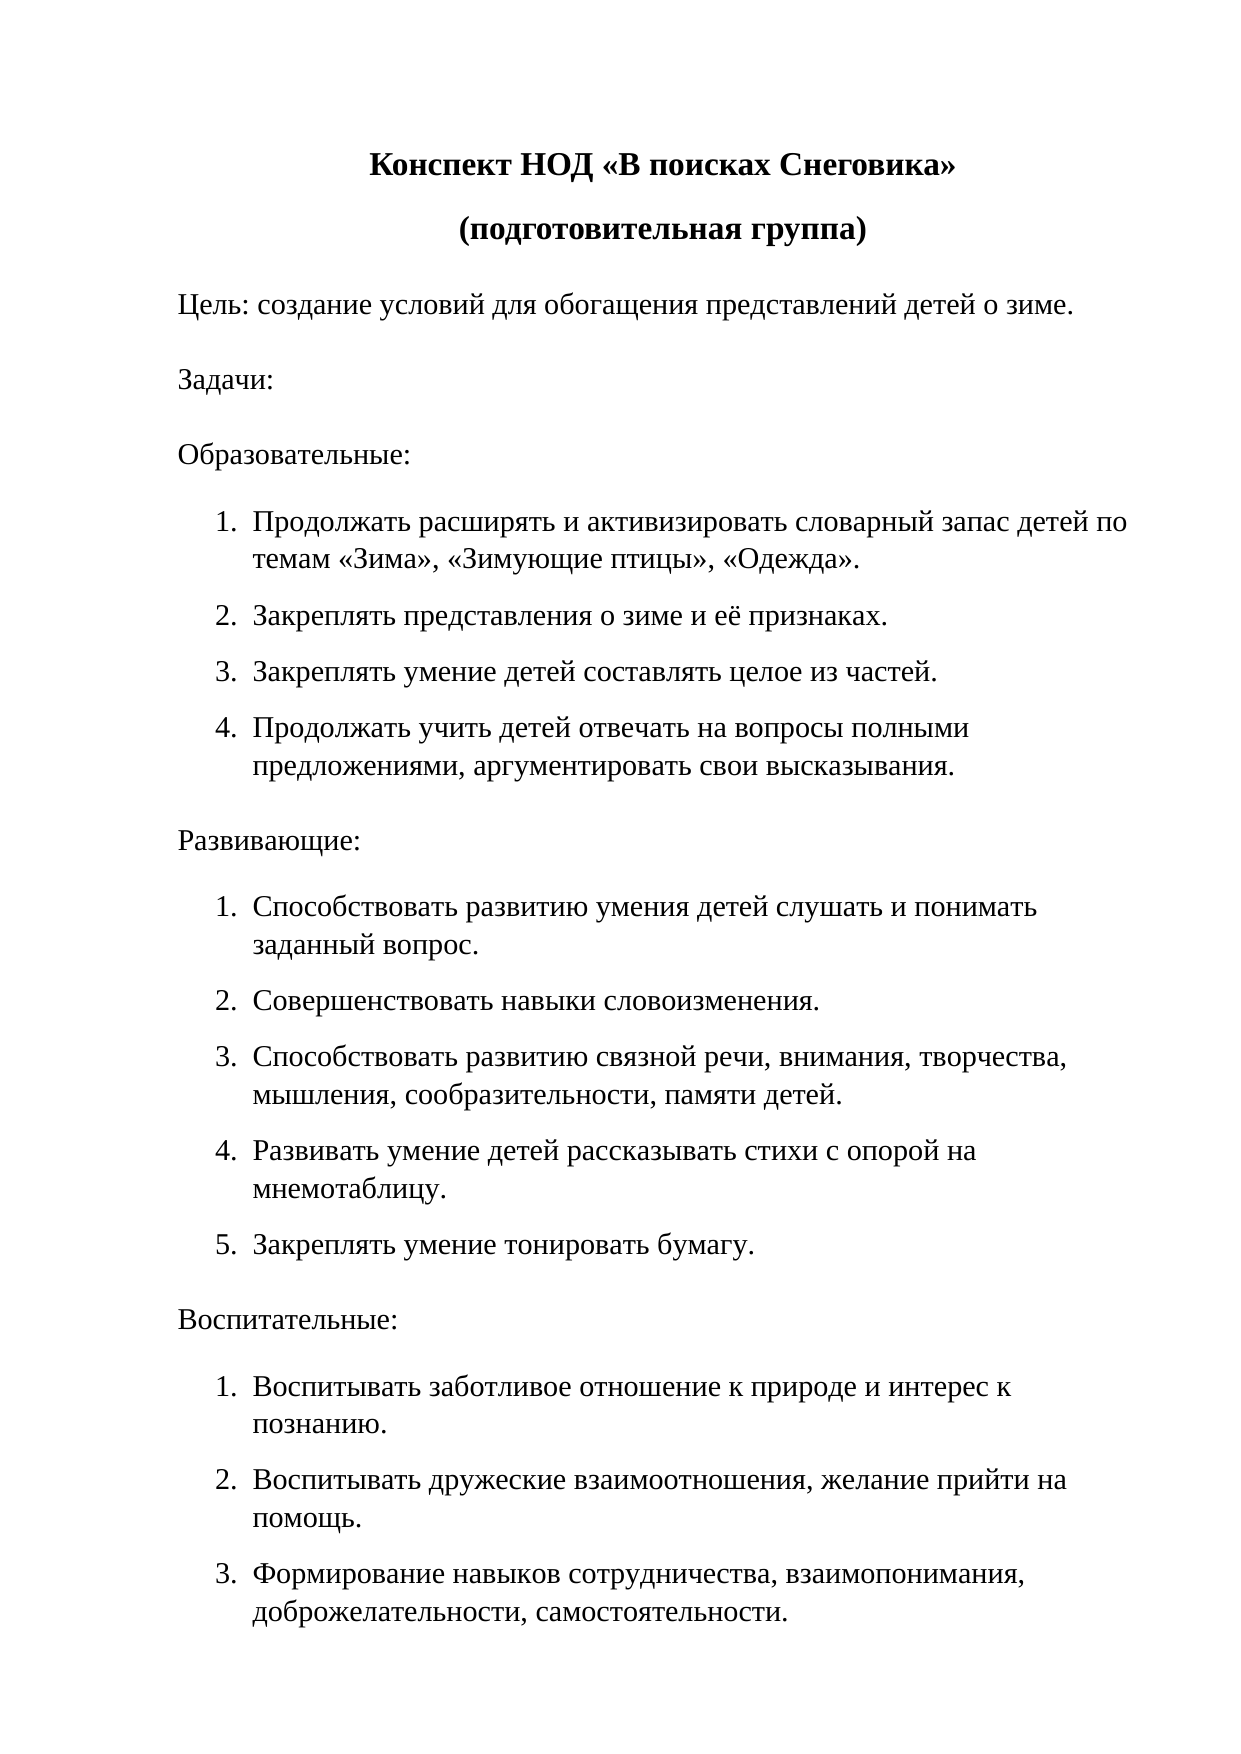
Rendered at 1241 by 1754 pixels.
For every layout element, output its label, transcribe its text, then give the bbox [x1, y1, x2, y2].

list Закреплять представления о зиме и её признаках. [215, 594, 1152, 632]
list Продолжать учить детей отвечать на вопросы полными предложениями, аргументировать свои высказывания. [215, 707, 1152, 782]
text Воспитательные: [177, 1298, 1152, 1336]
list Развивать умение детей рассказывать стихи с опорой на мнемотаблицу. [215, 1129, 1152, 1204]
list Воспитывать дружеские взаимоотношения, желание прийти на помощь. [215, 1459, 1152, 1534]
list Воспитывать заботливое отношение к природе и интерес к познанию. [215, 1365, 1152, 1440]
text Цель: создание условий для обогащения представлений детей о зиме. [177, 284, 1152, 321]
list Закреплять умение детей составлять целое из частей. [215, 650, 1152, 688]
text Образовательные: [177, 434, 1152, 471]
list Способствовать развитию умения детей слушать и понимать заданный вопрос. [215, 886, 1152, 961]
text Развивающие: [177, 819, 1152, 857]
text Задачи: [177, 359, 1152, 396]
list Продолжать расширять и активизировать словарный запас детей по темам «Зима», «Зимующие птицы», «Одежда». [215, 500, 1152, 575]
list Способствовать развитию связной речи, внимания, творчества, мышления, сообразительности, памяти детей. [215, 1036, 1152, 1111]
list Закреплять умение тонировать бумагу. [215, 1223, 1152, 1261]
text Конспект НОД «В поисках Снеговика» [174, 118, 1152, 182]
list Формирование навыков сотрудничества, взаимопонимания, доброжелательности, самостоятельности. [215, 1552, 1152, 1627]
list Совершенствовать навыки словоизменения. [215, 979, 1152, 1017]
text (подготовительная группа) [174, 182, 1152, 246]
